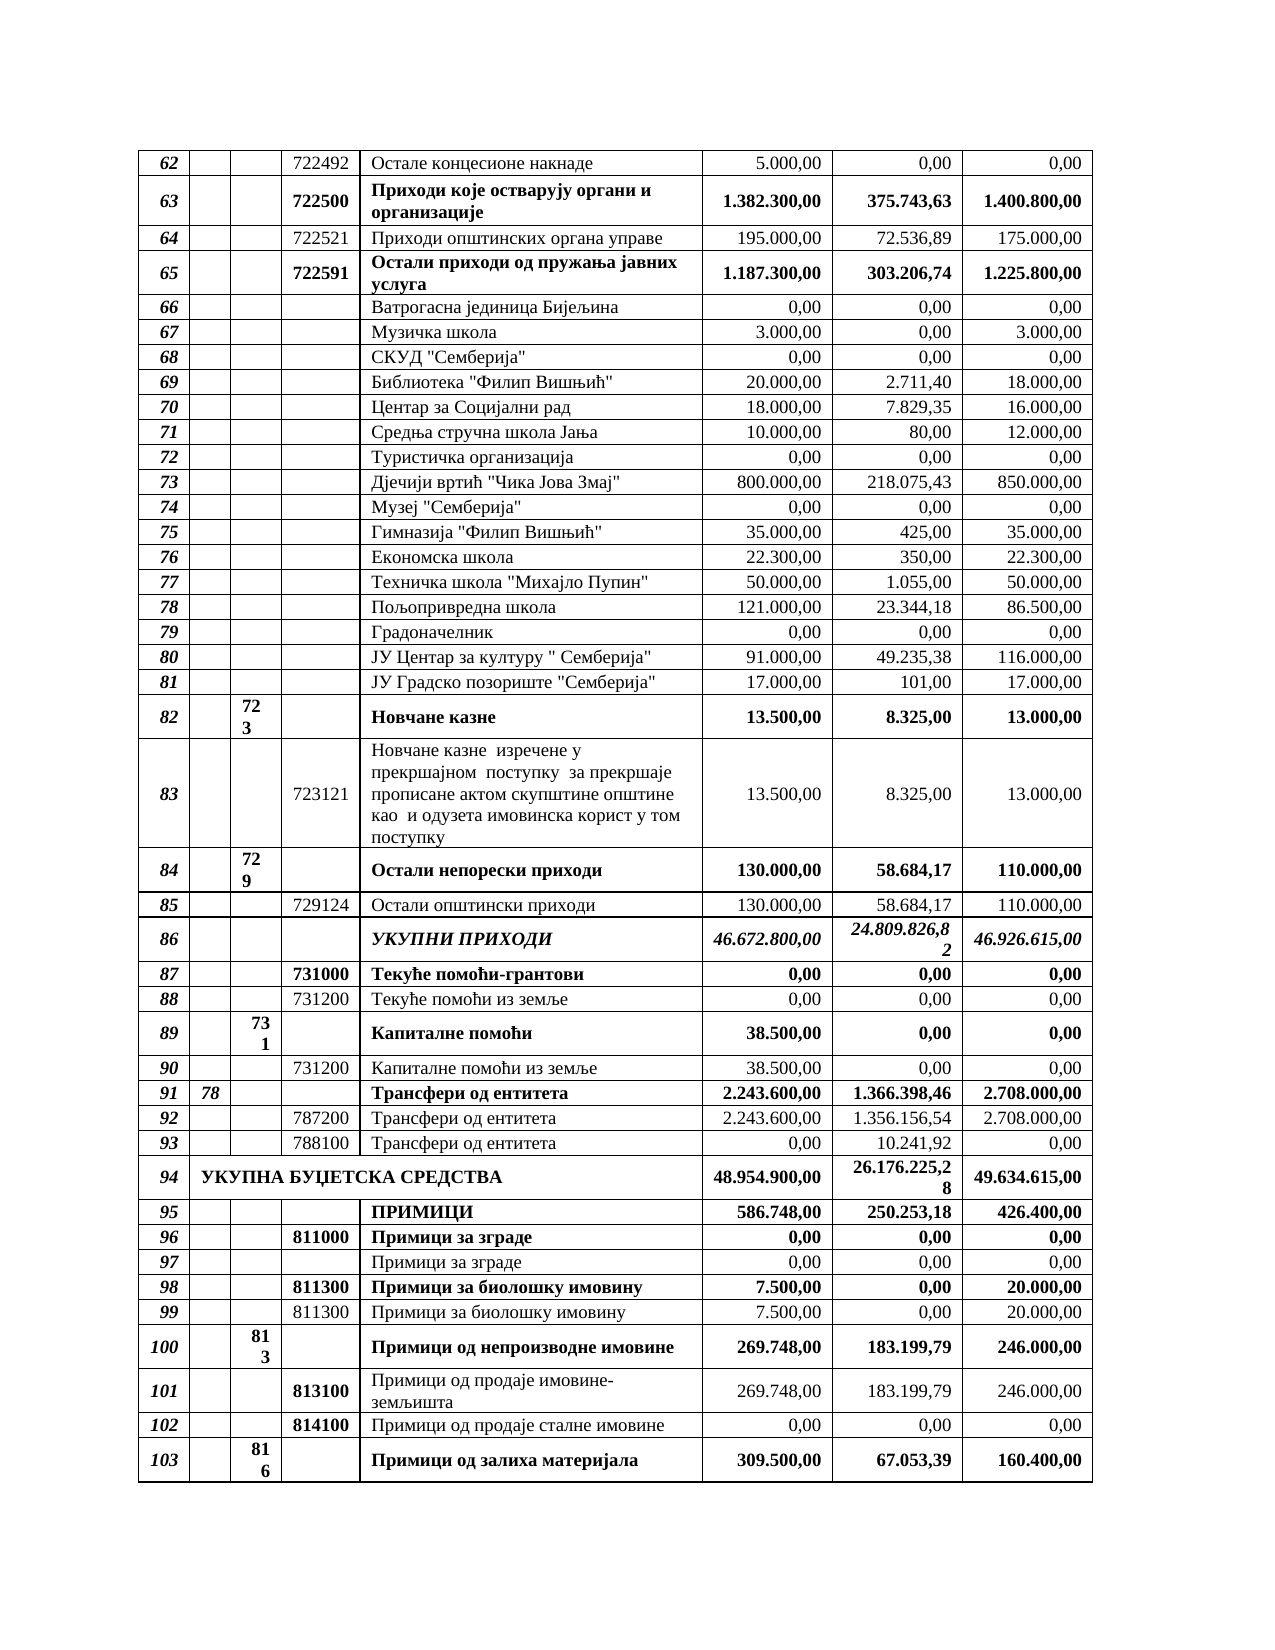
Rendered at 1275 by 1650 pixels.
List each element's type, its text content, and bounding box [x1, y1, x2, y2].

table_cell [282, 395, 359, 419]
table_cell 1.187.300,00 [703, 251, 832, 294]
table_cell 26.176.225,28 [833, 1156, 962, 1199]
table_cell 91 [139, 1081, 189, 1105]
table_cell Примици од залиха материјала [361, 1438, 702, 1481]
table_cell 46.926.615,00 [963, 918, 1092, 961]
table_cell 0,00 [833, 1300, 962, 1324]
table_cell [190, 962, 230, 986]
table_cell [231, 645, 281, 669]
table_cell Текуће помоћи из земље [361, 987, 702, 1011]
table_cell 788100 [282, 1131, 359, 1155]
table_cell 0,00 [833, 620, 962, 644]
table_cell [231, 1225, 281, 1249]
table_cell [190, 1012, 230, 1055]
table_cell [282, 695, 359, 738]
table_cell 0,00 [703, 1131, 832, 1155]
table_cell [190, 1131, 230, 1155]
table_cell 66 [139, 295, 189, 319]
table_cell Пољопривредна школа [361, 595, 702, 619]
table_cell [231, 320, 281, 344]
table_cell 18.000,00 [963, 370, 1092, 394]
table_cell 68 [139, 345, 189, 369]
table_cell 0,00 [833, 445, 962, 469]
table_cell 0,00 [833, 345, 962, 369]
table_cell [282, 620, 359, 644]
table_cell 50.000,00 [963, 570, 1092, 594]
table_cell 0,00 [833, 1056, 962, 1080]
table_cell [190, 1275, 230, 1299]
table_cell [231, 151, 281, 175]
table_cell [231, 620, 281, 644]
table_cell 13.000,00 [963, 695, 1092, 738]
table_cell 92 [139, 1106, 189, 1130]
table_cell 78 [190, 1081, 230, 1105]
table_cell [231, 370, 281, 394]
table_cell [231, 739, 281, 847]
table_cell 74 [139, 495, 189, 519]
table_cell 81 [139, 670, 189, 694]
table_cell 24.809.826,82 [833, 918, 962, 961]
table_cell Трансфери од ентитета [361, 1106, 702, 1130]
table_cell Дјечији вртић "Чика Јова Змај" [361, 470, 702, 494]
table_cell 17.000,00 [963, 670, 1092, 694]
table_cell [231, 345, 281, 369]
table_cell 130.000,00 [703, 848, 832, 891]
table_cell [190, 470, 230, 494]
table_cell 0,00 [703, 345, 832, 369]
table_cell [190, 570, 230, 594]
table_cell [231, 1250, 281, 1274]
table_cell 50.000,00 [703, 570, 832, 594]
table_cell [231, 1413, 281, 1437]
table_cell 1.055,00 [833, 570, 962, 594]
table_cell [282, 370, 359, 394]
table_cell [231, 226, 281, 250]
table_cell [231, 570, 281, 594]
table_cell [231, 176, 281, 225]
table_cell 0,00 [833, 962, 962, 986]
table_cell Музичка школа [361, 320, 702, 344]
table_cell [190, 176, 230, 225]
table_cell [190, 151, 230, 175]
table_cell Техничка школа "Михајло Пупин" [361, 570, 702, 594]
table_cell Музеј "Семберија" [361, 495, 702, 519]
table_cell 67 [139, 320, 189, 344]
table_cell 65 [139, 251, 189, 294]
table_cell 87 [139, 962, 189, 986]
table_cell 1.382.300,00 [703, 176, 832, 225]
table_cell 0,00 [703, 495, 832, 519]
table_cell 17.000,00 [703, 670, 832, 694]
table_cell [282, 495, 359, 519]
table_cell [190, 251, 230, 294]
table_cell 250.253,18 [833, 1200, 962, 1224]
table_cell Туристичка организација [361, 445, 702, 469]
table_cell Центар за Социјални рад [361, 395, 702, 419]
table_cell 811000 [282, 1225, 359, 1249]
table_cell 729 [231, 848, 281, 891]
table_cell 0,00 [963, 1250, 1092, 1274]
table_cell [231, 1300, 281, 1324]
table_cell 63 [139, 176, 189, 225]
table_cell 71 [139, 420, 189, 444]
table_cell 0,00 [963, 1413, 1092, 1437]
table_cell [282, 1200, 359, 1224]
table_cell 64 [139, 226, 189, 250]
table_cell Остали приходи од пружања јавних услуга [361, 251, 702, 294]
table_cell УКУПНИ ПРИХОДИ [361, 918, 702, 961]
table_cell ЈУ Градско позориште "Семберија" [361, 670, 702, 694]
table_cell [282, 595, 359, 619]
table_cell 269.748,00 [703, 1369, 832, 1412]
table_cell Новчане казне изречене у прекршајном поступку за прекршаје прописане актом скупштине општине као и одузета имовинска корист у том поступку [361, 739, 702, 847]
table_cell 89 [139, 1012, 189, 1055]
table_cell 1.366.398,46 [833, 1081, 962, 1105]
table_cell 8.325,00 [833, 695, 962, 738]
table_cell 101 [139, 1369, 189, 1412]
table_cell Капиталне помоћи из земље [361, 1056, 702, 1080]
table_cell [282, 670, 359, 694]
table_cell 82 [139, 695, 189, 738]
table_cell 62 [139, 151, 189, 175]
table_cell 0,00 [963, 495, 1092, 519]
table_cell 13.500,00 [703, 739, 832, 847]
table_cell [190, 893, 230, 916]
table_cell СКУД "Семберија" [361, 345, 702, 369]
table_cell [282, 848, 359, 891]
table_cell 18.000,00 [703, 395, 832, 419]
table_cell 0,00 [963, 962, 1092, 986]
table_cell [231, 295, 281, 319]
table_cell [231, 1106, 281, 1130]
table_cell 731200 [282, 987, 359, 1011]
table_cell 88 [139, 987, 189, 1011]
table_cell Трансфери од ентитета [361, 1081, 702, 1105]
table_cell 0,00 [833, 295, 962, 319]
table_cell 0,00 [703, 962, 832, 986]
table_cell [190, 1325, 230, 1368]
table_cell 22.300,00 [703, 545, 832, 569]
table_cell [231, 420, 281, 444]
table_cell 0,00 [833, 1413, 962, 1437]
table_cell [190, 1056, 230, 1080]
table_cell 729124 [282, 893, 359, 916]
table_cell [282, 520, 359, 544]
table_cell Трансфери од ентитета [361, 1131, 702, 1155]
table_cell 1.356.156,54 [833, 1106, 962, 1130]
table_cell 0,00 [703, 445, 832, 469]
table_cell 814100 [282, 1413, 359, 1437]
table_cell 0,00 [963, 445, 1092, 469]
table_cell [231, 1081, 281, 1105]
table_cell 10.241,92 [833, 1131, 962, 1155]
table_cell [190, 1225, 230, 1249]
table_cell 2.708.000,00 [963, 1081, 1092, 1105]
table_cell [231, 520, 281, 544]
table_cell 183.199,79 [833, 1325, 962, 1368]
table_cell 10.000,00 [703, 420, 832, 444]
table_cell [190, 595, 230, 619]
table_cell 722500 [282, 176, 359, 225]
table_cell [282, 470, 359, 494]
table_cell Примици за биолошку имовину [361, 1275, 702, 1299]
table_cell Новчане казне [361, 695, 702, 738]
table_cell 73 [139, 470, 189, 494]
table_cell 70 [139, 395, 189, 419]
table_cell 78 [139, 595, 189, 619]
table_cell [190, 620, 230, 644]
table_cell 0,00 [963, 1012, 1092, 1055]
table_cell [231, 495, 281, 519]
table_cell [282, 1325, 359, 1368]
table_cell 3.000,00 [963, 320, 1092, 344]
table_cell 2.243.600,00 [703, 1106, 832, 1130]
table_cell [282, 645, 359, 669]
table_cell 49.634.615,00 [963, 1156, 1092, 1199]
table_cell 116.000,00 [963, 645, 1092, 669]
table_cell [231, 445, 281, 469]
table_cell [190, 320, 230, 344]
table_cell 850.000,00 [963, 470, 1092, 494]
table_cell 722492 [282, 151, 359, 175]
table_cell [282, 445, 359, 469]
table_cell [231, 1369, 281, 1412]
table_cell 3.000,00 [703, 320, 832, 344]
table_cell 1.400.800,00 [963, 176, 1092, 225]
table_cell 22.300,00 [963, 545, 1092, 569]
table_cell 85 [139, 893, 189, 916]
table_cell [282, 545, 359, 569]
table_cell [190, 1300, 230, 1324]
table_cell [190, 1200, 230, 1224]
table_cell 86.500,00 [963, 595, 1092, 619]
table_cell 16.000,00 [963, 395, 1092, 419]
table_cell Примици за биолошку имовину [361, 1300, 702, 1324]
table_cell 811300 [282, 1275, 359, 1299]
table_cell 2.243.600,00 [703, 1081, 832, 1105]
table_cell 0,00 [833, 987, 962, 1011]
table_cell 0,00 [833, 1225, 962, 1249]
table_cell 0,00 [833, 1275, 962, 1299]
table_cell 175.000,00 [963, 226, 1092, 250]
table_cell Примици за зграде [361, 1225, 702, 1249]
table_cell 100 [139, 1325, 189, 1368]
table_cell Приходи које остварују органи и организације [361, 176, 702, 225]
table_cell [231, 595, 281, 619]
table_cell 811300 [282, 1300, 359, 1324]
table_cell [190, 395, 230, 419]
table_cell 0,00 [963, 1056, 1092, 1080]
table_cell 0,00 [963, 987, 1092, 1011]
table_cell [231, 395, 281, 419]
table_cell [190, 445, 230, 469]
table_cell [282, 1250, 359, 1274]
table_cell 731 [231, 1012, 281, 1055]
table_cell [190, 226, 230, 250]
table_cell 0,00 [833, 151, 962, 175]
table_cell 102 [139, 1413, 189, 1437]
table_cell 800.000,00 [703, 470, 832, 494]
table_cell 0,00 [963, 151, 1092, 175]
table_cell 731200 [282, 1056, 359, 1080]
table_cell 722591 [282, 251, 359, 294]
table_cell 48.954.900,00 [703, 1156, 832, 1199]
table_cell [282, 345, 359, 369]
table_cell 426.400,00 [963, 1200, 1092, 1224]
table_cell 0,00 [703, 1413, 832, 1437]
table_cell 90 [139, 1056, 189, 1080]
table_cell 246.000,00 [963, 1325, 1092, 1368]
table_cell [282, 320, 359, 344]
table_cell Примици од продаје сталне имовине [361, 1413, 702, 1437]
table_cell 0,00 [963, 1131, 1092, 1155]
table_cell 91.000,00 [703, 645, 832, 669]
table_cell 72 [139, 445, 189, 469]
table_cell 0,00 [703, 987, 832, 1011]
table_cell 1.225.800,00 [963, 251, 1092, 294]
table_cell Економска школа [361, 545, 702, 569]
table_cell [190, 1106, 230, 1130]
table_cell 5.000,00 [703, 151, 832, 175]
table_cell [190, 1250, 230, 1274]
table_cell ЈУ Центар за културу " Семберија" [361, 645, 702, 669]
table_cell [231, 893, 281, 916]
table_cell 46.672.800,00 [703, 918, 832, 961]
table_cell [190, 520, 230, 544]
table_cell [190, 670, 230, 694]
table_cell 7.829,35 [833, 395, 962, 419]
table_cell Средња стручна школа Јања [361, 420, 702, 444]
table_cell 83 [139, 739, 189, 847]
table_cell [190, 848, 230, 891]
table_cell 183.199,79 [833, 1369, 962, 1412]
table_cell Остали општински приходи [361, 893, 702, 916]
table_cell 160.400,00 [963, 1438, 1092, 1481]
table_cell 79 [139, 620, 189, 644]
table_cell 35.000,00 [963, 520, 1092, 544]
table_cell 13.000,00 [963, 739, 1092, 847]
table_cell [190, 420, 230, 444]
table_cell 0,00 [833, 1250, 962, 1274]
table_cell [190, 645, 230, 669]
table_cell 20.000,00 [703, 370, 832, 394]
table_cell [231, 545, 281, 569]
table_cell Остале концесионе накнаде [361, 151, 702, 175]
table_cell УКУПНА БУЏЕТСКА СРЕДСТВА [190, 1156, 702, 1199]
table_cell [282, 918, 359, 961]
table_cell [231, 251, 281, 294]
table_cell 67.053,39 [833, 1438, 962, 1481]
table_cell 96 [139, 1225, 189, 1249]
table_cell [231, 987, 281, 1011]
table_cell [282, 1012, 359, 1055]
table_cell 723 [231, 695, 281, 738]
table_cell 425,00 [833, 520, 962, 544]
table_cell 0,00 [833, 320, 962, 344]
table_cell [231, 1056, 281, 1080]
table_cell [282, 295, 359, 319]
table_cell [190, 295, 230, 319]
table_cell Ватрогасна јединица Бијељина [361, 295, 702, 319]
table_cell 38.500,00 [703, 1056, 832, 1080]
table_cell 101,00 [833, 670, 962, 694]
table_cell 49.235,38 [833, 645, 962, 669]
table_cell 23.344,18 [833, 595, 962, 619]
table_cell 269.748,00 [703, 1325, 832, 1368]
table_cell 375.743,63 [833, 176, 962, 225]
table_cell 76 [139, 545, 189, 569]
table_cell 7.500,00 [703, 1300, 832, 1324]
table_cell [282, 570, 359, 594]
table_cell 813100 [282, 1369, 359, 1412]
table_cell 586.748,00 [703, 1200, 832, 1224]
table_cell 86 [139, 918, 189, 961]
table_cell 35.000,00 [703, 520, 832, 544]
table_cell [190, 1369, 230, 1412]
table_cell 309.500,00 [703, 1438, 832, 1481]
table_cell 0,00 [833, 495, 962, 519]
table_cell 110.000,00 [963, 893, 1092, 916]
table_cell ПРИМИЦИ [361, 1200, 702, 1224]
table_cell [231, 1200, 281, 1224]
table_cell 816 [231, 1438, 281, 1481]
table_cell 130.000,00 [703, 893, 832, 916]
table_cell 0,00 [703, 1250, 832, 1274]
table_cell 0,00 [963, 345, 1092, 369]
table_cell [190, 1438, 230, 1481]
table_cell 103 [139, 1438, 189, 1481]
table_cell 2.708.000,00 [963, 1106, 1092, 1130]
table_cell 75 [139, 520, 189, 544]
table_cell 20.000,00 [963, 1300, 1092, 1324]
table_cell 97 [139, 1250, 189, 1274]
table_cell 20.000,00 [963, 1275, 1092, 1299]
table_cell Примици за зграде [361, 1250, 702, 1274]
table_cell [231, 1275, 281, 1299]
table_cell 246.000,00 [963, 1369, 1092, 1412]
table_cell [190, 345, 230, 369]
table_cell 0,00 [703, 1225, 832, 1249]
table_cell 0,00 [963, 295, 1092, 319]
table_cell Примици од продаје имовине-земљишта [361, 1369, 702, 1412]
table_cell 0,00 [703, 620, 832, 644]
table_cell [190, 370, 230, 394]
table_cell 121.000,00 [703, 595, 832, 619]
table_cell 7.500,00 [703, 1275, 832, 1299]
table_cell [190, 545, 230, 569]
table_cell 58.684,17 [833, 848, 962, 891]
table_cell [190, 739, 230, 847]
table_cell 38.500,00 [703, 1012, 832, 1055]
table_cell Приходи општинских органа управе [361, 226, 702, 250]
table_cell 303.206,74 [833, 251, 962, 294]
table_cell 722521 [282, 226, 359, 250]
table_cell 98 [139, 1275, 189, 1299]
table_cell 2.711,40 [833, 370, 962, 394]
table_cell 84 [139, 848, 189, 891]
table_cell [282, 1081, 359, 1105]
table_cell 731000 [282, 962, 359, 986]
table_cell 77 [139, 570, 189, 594]
table_cell [231, 670, 281, 694]
table_cell [231, 918, 281, 961]
table_cell 350,00 [833, 545, 962, 569]
table_cell [231, 962, 281, 986]
table_cell Библиотека "Филип Вишњић" [361, 370, 702, 394]
table_cell Остали непорески приходи [361, 848, 702, 891]
table_cell Градоначелник [361, 620, 702, 644]
table_cell 95 [139, 1200, 189, 1224]
table_cell [190, 495, 230, 519]
table_cell [282, 420, 359, 444]
table_cell 94 [139, 1156, 189, 1199]
table_cell 12.000,00 [963, 420, 1092, 444]
table_cell 0,00 [833, 1012, 962, 1055]
table_cell [190, 987, 230, 1011]
table_cell 0,00 [963, 620, 1092, 644]
table_cell 218.075,43 [833, 470, 962, 494]
table_cell 787200 [282, 1106, 359, 1130]
table_cell [282, 1438, 359, 1481]
table_cell Капиталне помоћи [361, 1012, 702, 1055]
table_cell [190, 1413, 230, 1437]
table_cell [231, 470, 281, 494]
table_cell 99 [139, 1300, 189, 1324]
table_cell 58.684,17 [833, 893, 962, 916]
table_cell Гимназија "Филип Вишњић" [361, 520, 702, 544]
table_cell 13.500,00 [703, 695, 832, 738]
table_cell 8.325,00 [833, 739, 962, 847]
table_cell 80,00 [833, 420, 962, 444]
table_cell 69 [139, 370, 189, 394]
table_cell 195.000,00 [703, 226, 832, 250]
table_cell 0,00 [963, 1225, 1092, 1249]
table_cell [190, 695, 230, 738]
table_cell 72.536,89 [833, 226, 962, 250]
table_cell 0,00 [703, 295, 832, 319]
table_cell Текуће помоћи-грантови [361, 962, 702, 986]
table_cell 80 [139, 645, 189, 669]
table_cell 93 [139, 1131, 189, 1155]
table_cell Примици од непроизводне имовине [361, 1325, 702, 1368]
table_cell 723121 [282, 739, 359, 847]
table_cell 110.000,00 [963, 848, 1092, 891]
table_cell 813 [231, 1325, 281, 1368]
table_cell [190, 918, 230, 961]
table_cell [231, 1131, 281, 1155]
